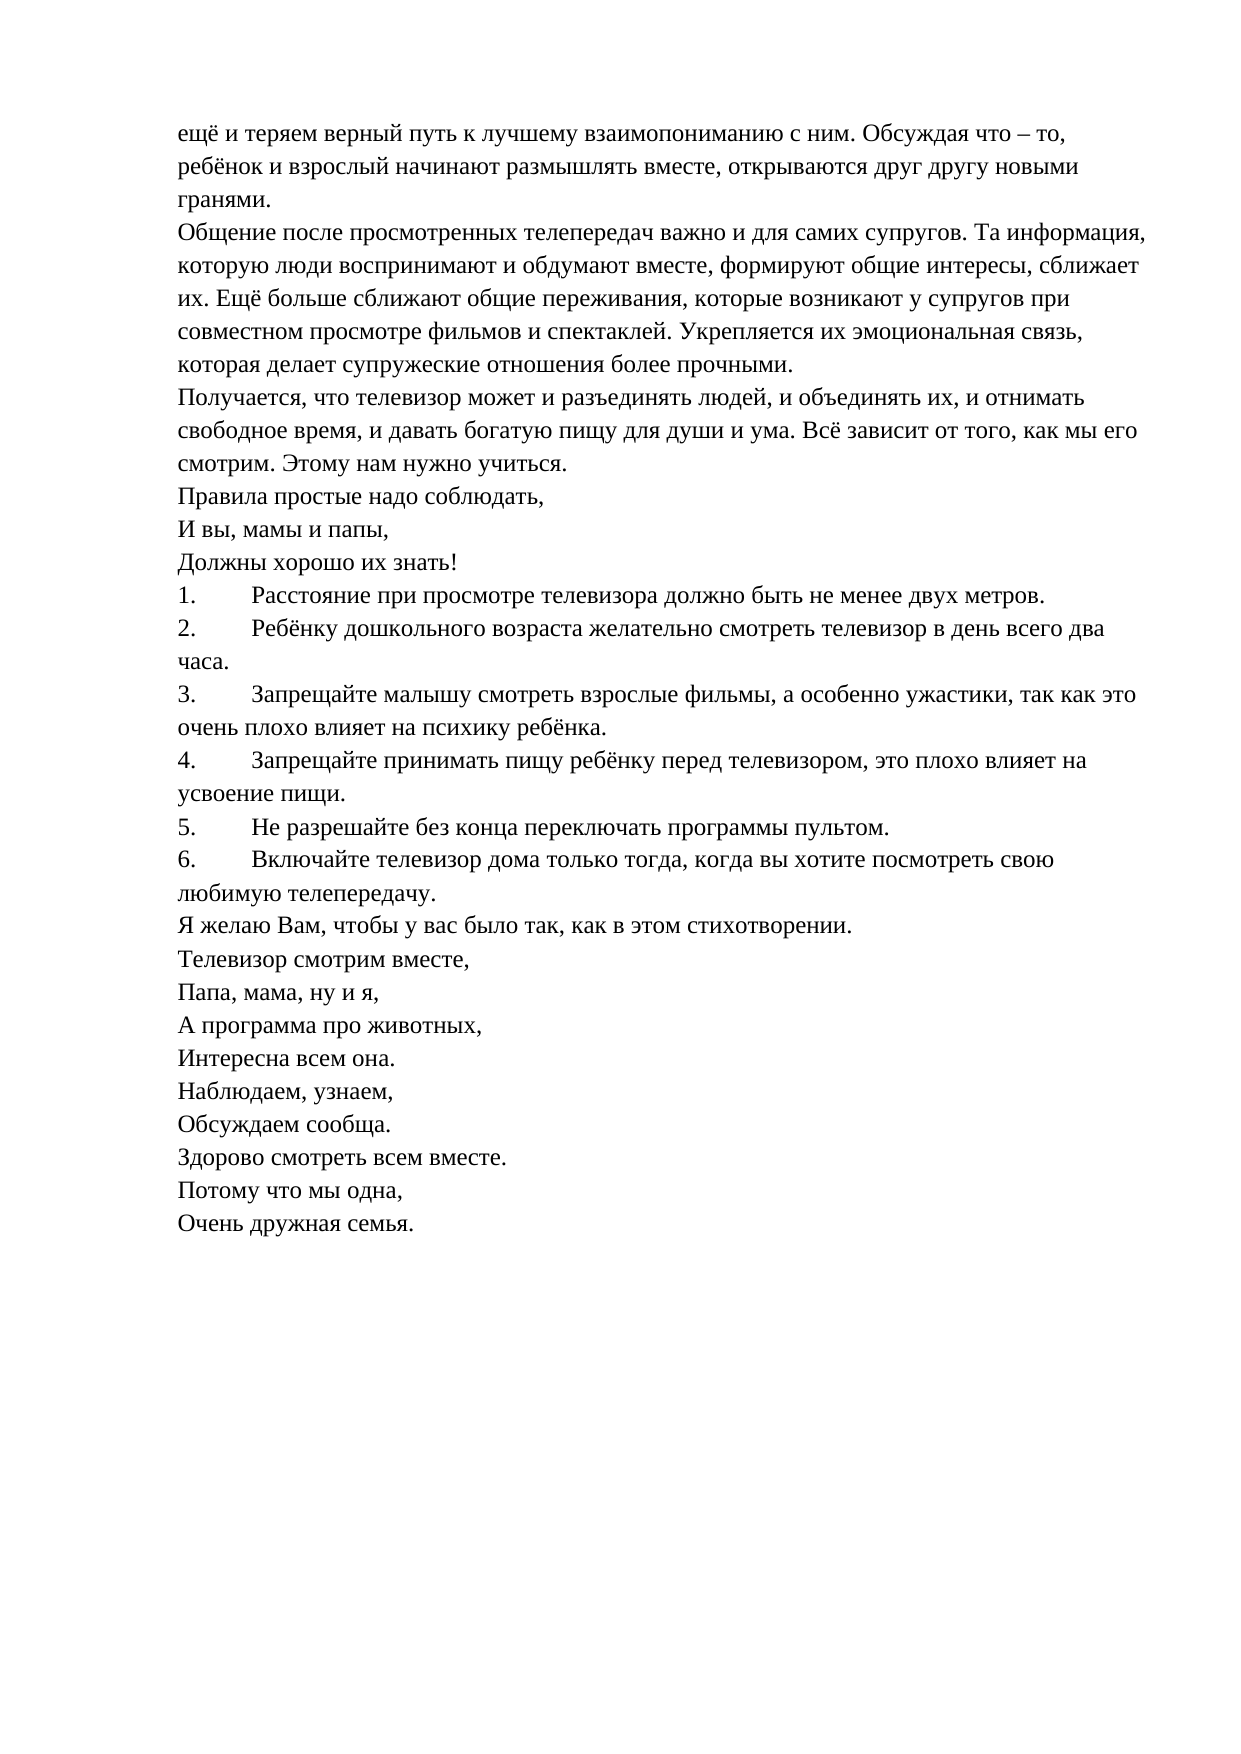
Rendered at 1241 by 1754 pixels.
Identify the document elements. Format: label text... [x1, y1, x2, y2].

text И вы, мамы и папы, [177, 514, 1152, 543]
text 4. Запрещайте принимать пищу ребёнку перед телевизором, это плохо влияет на усвоение пищи. [177, 746, 1152, 807]
text 5. Не разрешайте без конца переключать программы пультом. [177, 812, 1152, 840]
text Получается, что телевизор может и разъединять людей, и объединять их, и отнимать свободное время, и давать богатую пищу для души и ума. Всё зависит от того, как мы его смотрим. Этому нам нужно учиться. [177, 382, 1152, 477]
text 3. Запрещайте малышу смотреть взрослые фильмы, а особенно ужастики, так как это очень плохо влияет на психику ребёнка. [177, 679, 1152, 741]
text Правила простые надо соблюдать, [177, 481, 1152, 510]
text 1. Расстояние при просмотре телевизора должно быть не менее двух метров. [177, 580, 1152, 609]
text Телевизор смотрим вместе, [177, 944, 1152, 972]
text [177, 118, 1152, 213]
text Папа, мама, ну и я, [177, 977, 1152, 1005]
text Интересна всем она. [177, 1043, 1152, 1071]
text Общение после просмотренных телепередач важно и для самих супругов. Та информация, которую люди воспринимают и обдумают вместе, формируют общие интересы, сближает их. Ещё больше сближают общие переживания, которые возникают у супругов при совместном просмотре фильмов и спектаклей. Укрепляется их эмоциональная связь, которая делает супружеские отношения более прочными. [177, 217, 1152, 378]
text Здорово смотреть всем вместе. [177, 1142, 1152, 1171]
text Потому что мы одна, [177, 1175, 1152, 1203]
text 2. Ребёнку дошкольного возраста желательно смотреть телевизор в день всего два часа. [177, 613, 1152, 675]
text Очень дружная семья. [177, 1208, 1152, 1237]
text Я желаю Вам, чтобы у вас было так, как в этом стихотворении. [177, 911, 1152, 939]
text 6. Включайте телевизор дома только тогда, когда вы хотите посмотреть свою любимую телепередачу. [177, 844, 1152, 906]
text А программа про животных, [177, 1010, 1152, 1038]
text Обсуждаем сообща. [177, 1109, 1152, 1137]
text Должны хорошо их знать! [177, 547, 1152, 576]
text Наблюдаем, узнаем, [177, 1076, 1152, 1104]
